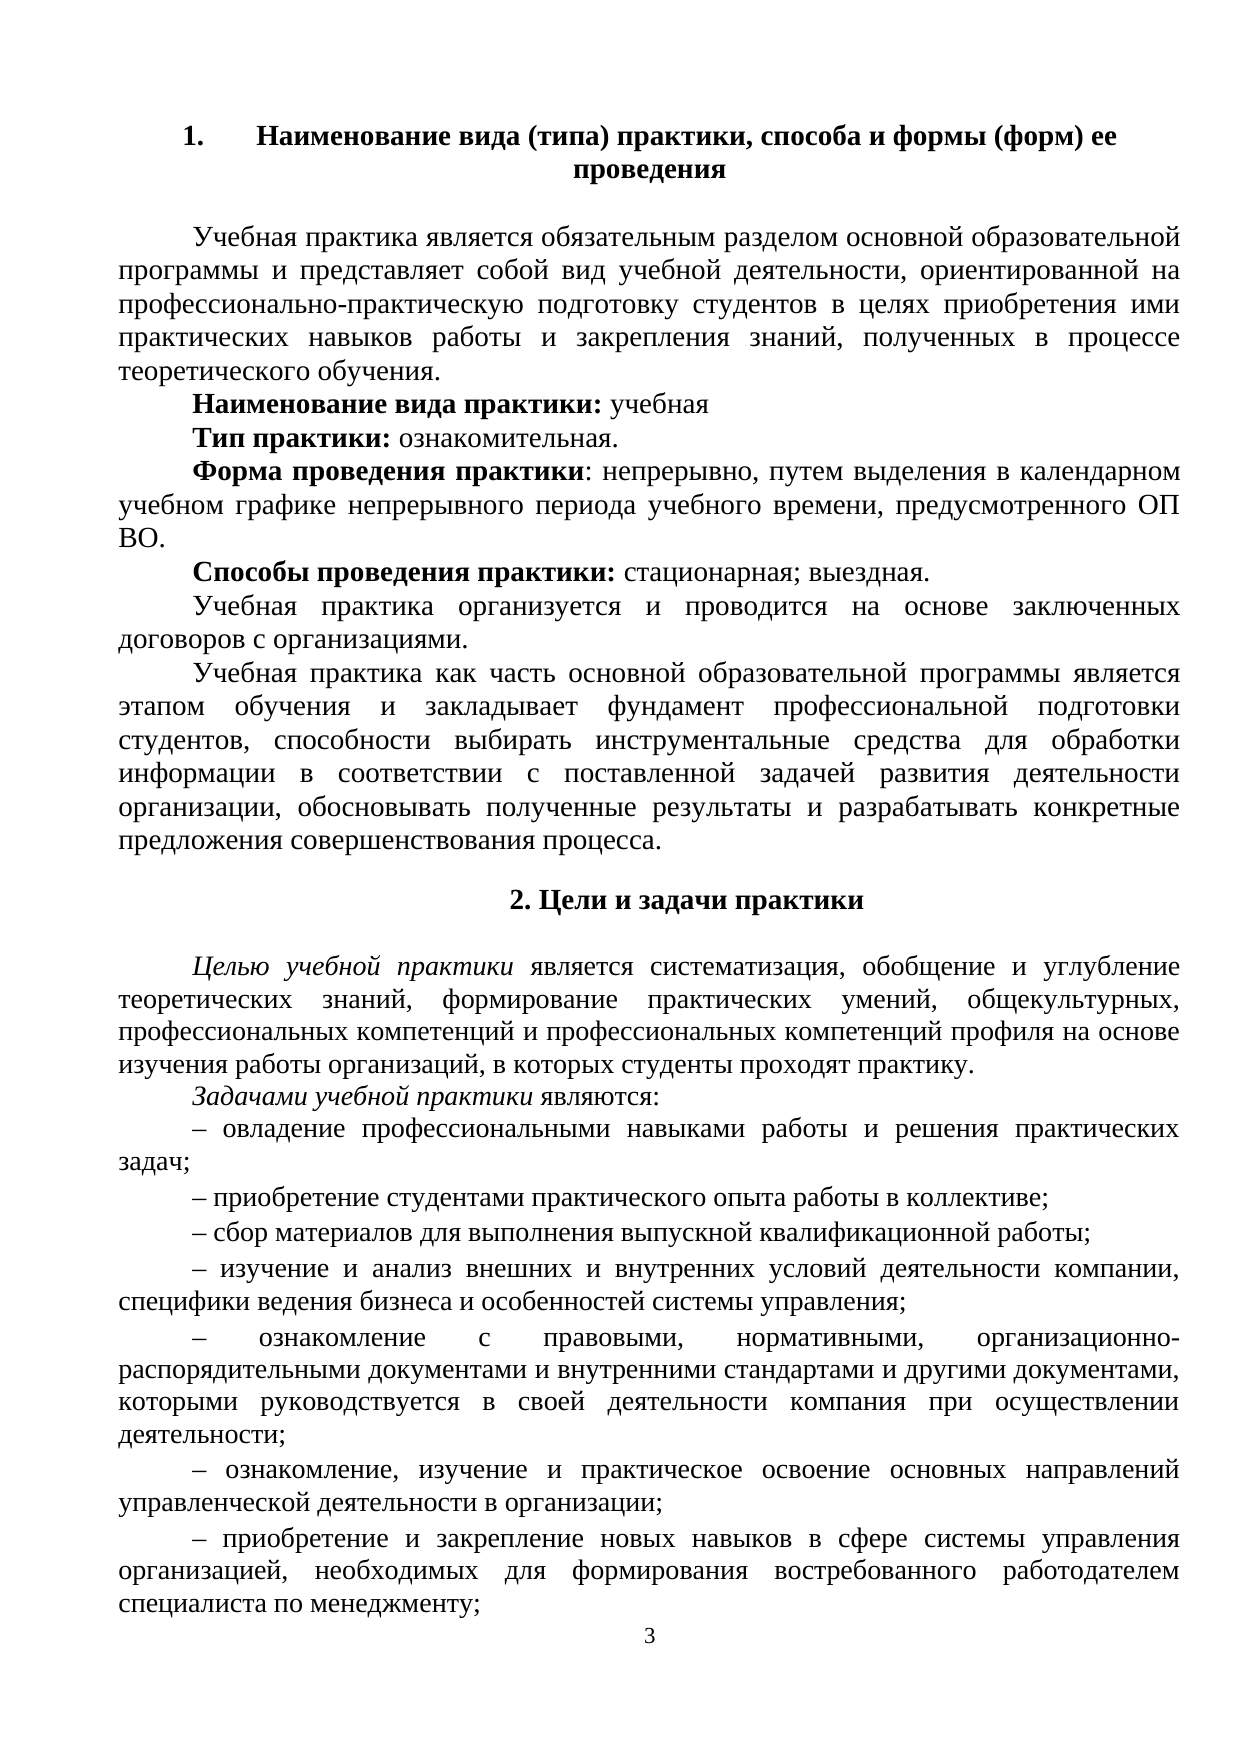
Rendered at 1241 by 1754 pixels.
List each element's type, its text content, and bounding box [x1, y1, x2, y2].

text Учебная практика является обязательным разделом основной образовательной программы и представляет собой вид учебной деятельности, ориентированной на профессионально-практическую подготовку студентов в целях приобретения ими практических навыков работы и закрепления знаний, полученных в процессе теоретического обучения. [118, 219, 1181, 386]
subtitle 2. Цели и задачи практики [118, 882, 1181, 916]
text – ознакомление, изучение и практическое освоение основных направлений управленческой деятельности в организации; [118, 1453, 1181, 1517]
text Способы проведения практики: стационарная; выездная. [118, 554, 1181, 588]
text – приобретение и закрепление новых навыков в сфере системы управления организацией, необходимых для формирования востребованного работодателем специалиста по менеджменту; [118, 1521, 1181, 1618]
text Целью учебной практики является систематизация, обобщение и углубление теоретических знаний, формирование практических умений, общекультурных, профессиональных компетенций и профессиональных компетенций профиля на основе изучения работы организаций, в которых студенты проходят практику. [118, 949, 1181, 1079]
text – изучение и анализ внешних и внутренних условий деятельности компании, специфики ведения бизнеса и особенностей системы управления; [118, 1251, 1181, 1316]
text Наименование вида практики: учебная [118, 386, 1181, 420]
subtitle Наименование вида (типа) практики, способа и формы (форм) ее проведения [118, 118, 1181, 185]
text – сбор материалов для выполнения выпускной квалификационной работы; [118, 1216, 1181, 1248]
text – приобретение студентами практического опыта работы в коллективе; [118, 1180, 1181, 1212]
text Учебная практика как часть основной образовательной программы является этапом обучения и закладывает фундамент профессиональной подготовки студентов, способности выбирать инструментальные средства для обработки информации в соответствии с поставленной задачей развития деятельности организации, обосновывать полученные результаты и разрабатывать конкретные предложения совершенствования процесса. [118, 655, 1181, 856]
text Учебная практика организуется и проводится на основе заключенных договоров с организациями. [118, 588, 1181, 655]
text – овладение профессиональными навыками работы и решения практических задач; [118, 1111, 1181, 1176]
text Тип практики: ознакомительная. [118, 420, 1181, 453]
text Форма проведения практики: непрерывно, путем выделения в календарном учебном графике непрерывного периода учебного времени, предусмотренного ОП ВО. [118, 453, 1181, 554]
text Задачами учебной практики являются: [118, 1079, 1181, 1111]
text – ознакомление с правовыми, нормативными, организационно-распорядительными документами и внутренними стандартами и другими документами, которыми руководствуется в своей деятельности компания при осуществлении деятельности; [118, 1319, 1181, 1449]
